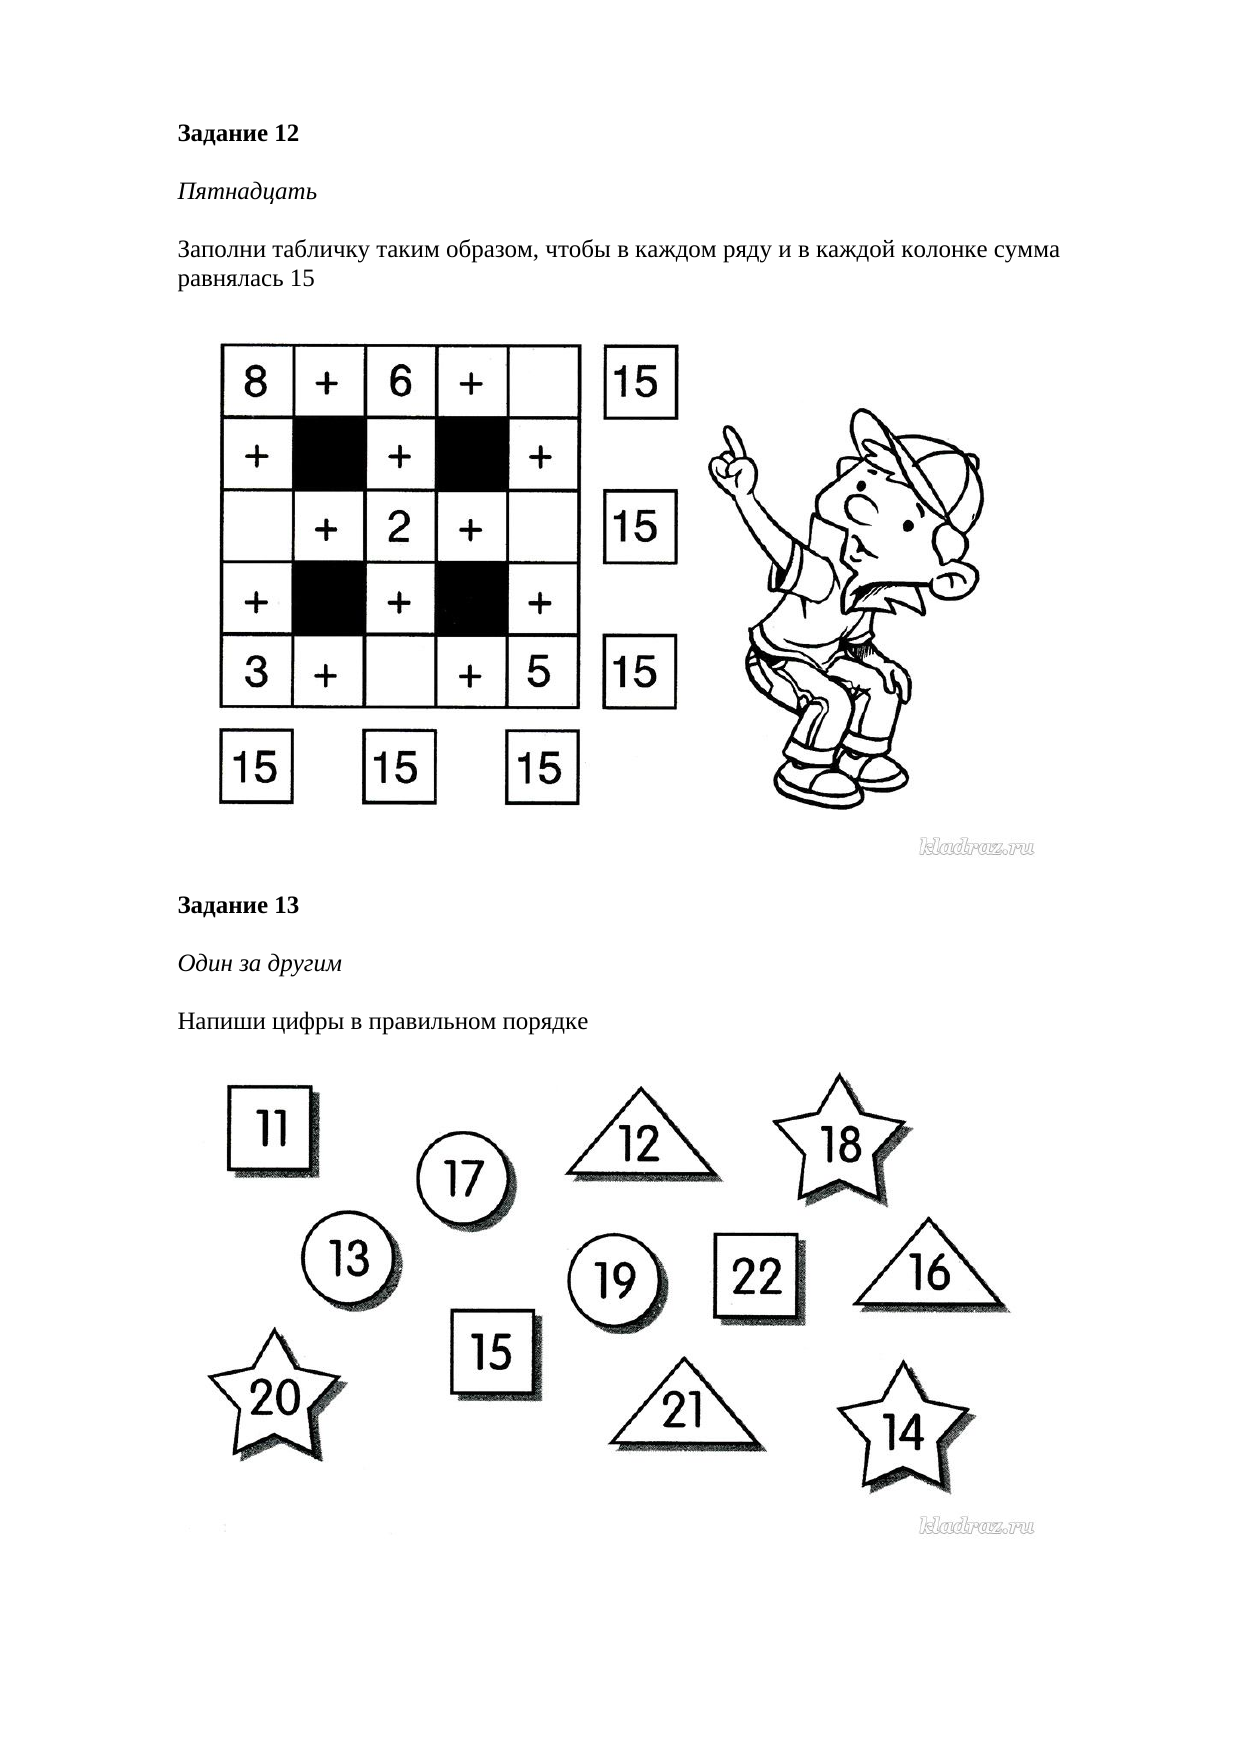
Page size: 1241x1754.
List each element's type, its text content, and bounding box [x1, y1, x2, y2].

text Задание 12 [177, 118, 1152, 147]
text Напиши цифры в правильном порядке [177, 1006, 1152, 1035]
text Заполни табличку таким образом, чтобы в каждом ряду и в каждой колонке сумма равнялась 15 [177, 234, 1152, 291]
picture [177, 1064, 1037, 1541]
picture [177, 320, 1037, 862]
text Пятнадцать [177, 176, 1152, 205]
text Задание 13 [177, 890, 1152, 919]
text Один за другим [177, 948, 1152, 977]
